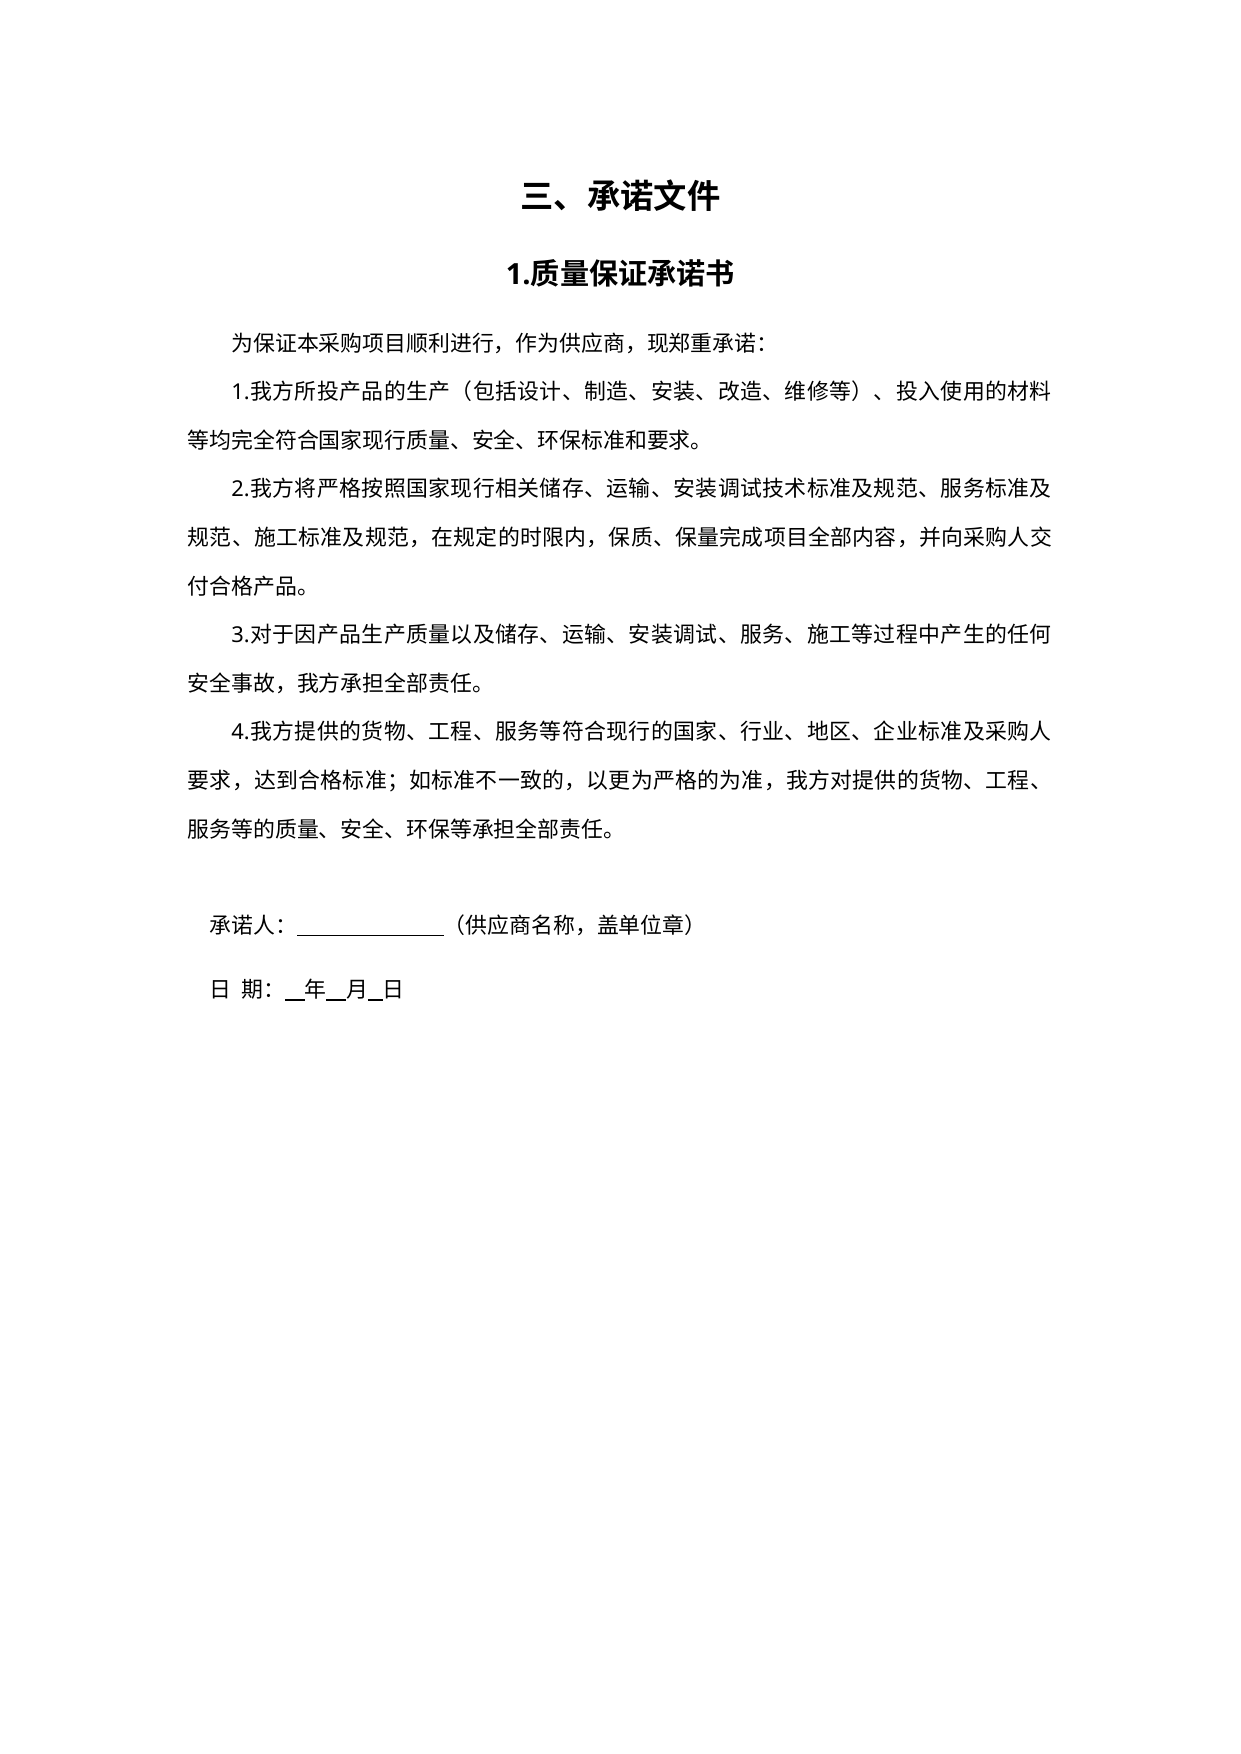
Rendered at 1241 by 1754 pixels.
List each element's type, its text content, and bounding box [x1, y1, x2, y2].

text 为保证本采购项目顺利进行，作为供应商，现郑重承诺： [187, 326, 1053, 358]
text 1.质量保证承诺书 [187, 239, 1053, 304]
text 承诺人： （供应商名称，盖单位章） [187, 907, 1053, 940]
text 三、承诺文件 [187, 162, 1053, 227]
text 1.我方所投产品的生产（包括设计、制造、安装、改造、维修等）、投入使用的材料等均完全符合国家现行质量、安全、环保标准和要求。 [187, 374, 1053, 455]
text 4.我方提供的货物、工程、服务等符合现行的国家、行业、地区、企业标准及采购人要求，达到合格标准；如标准不一致的，以更为严格的为准，我方对提供的货物、工程、服务等的质量、安全、环保等承担全部责任。 [187, 714, 1053, 844]
text 日 期： 年 月 日 [187, 971, 1053, 1004]
text 2.我方将严格按照国家现行相关储存、运输、安装调试技术标准及规范、服务标准及规范、施工标准及规范，在规定的时限内，保质、保量完成项目全部内容，并向采购人交付合格产品。 [187, 471, 1053, 601]
text 3.对于因产品生产质量以及储存、运输、安装调试、服务、施工等过程中产生的任何安全事故，我方承担全部责任。 [187, 617, 1053, 698]
